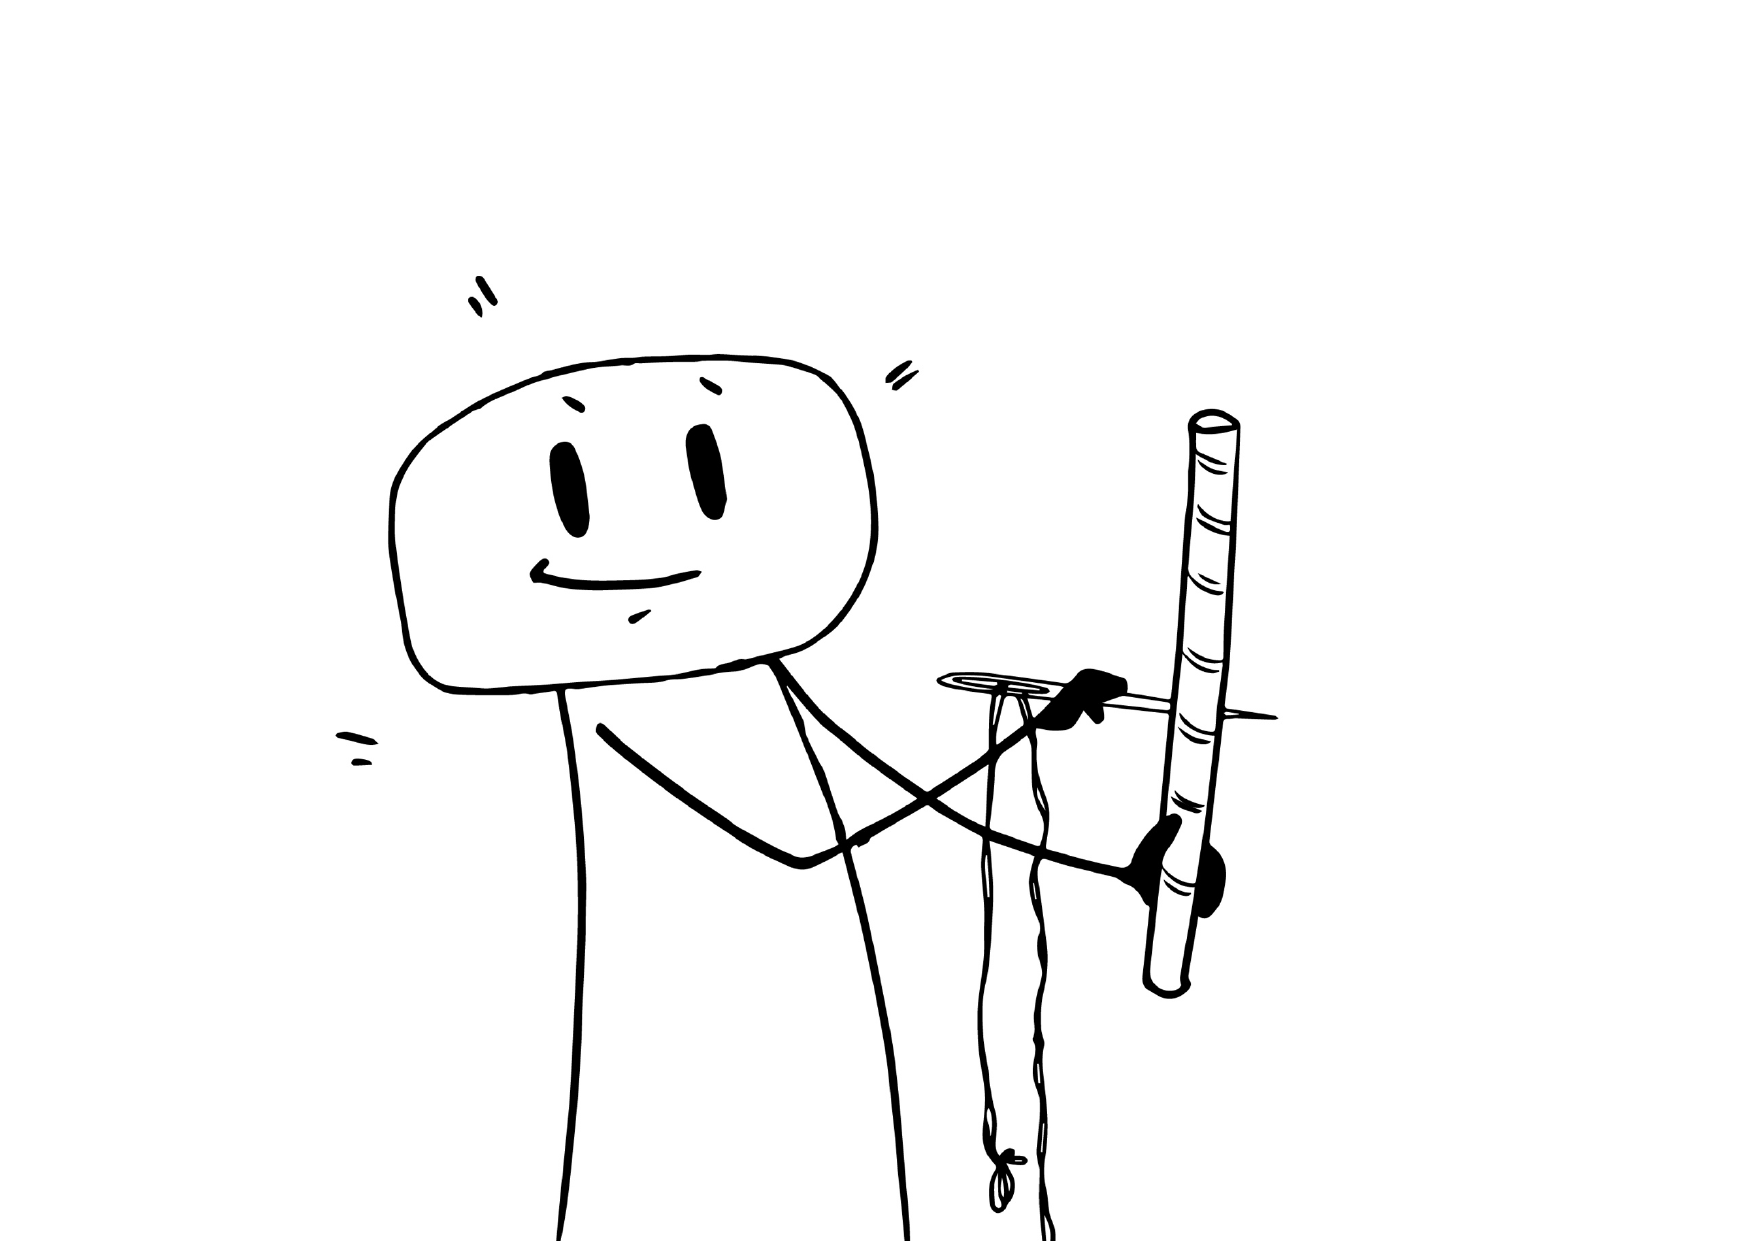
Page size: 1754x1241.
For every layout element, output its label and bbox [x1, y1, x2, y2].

picture [150, 0, 1630, 1241]
